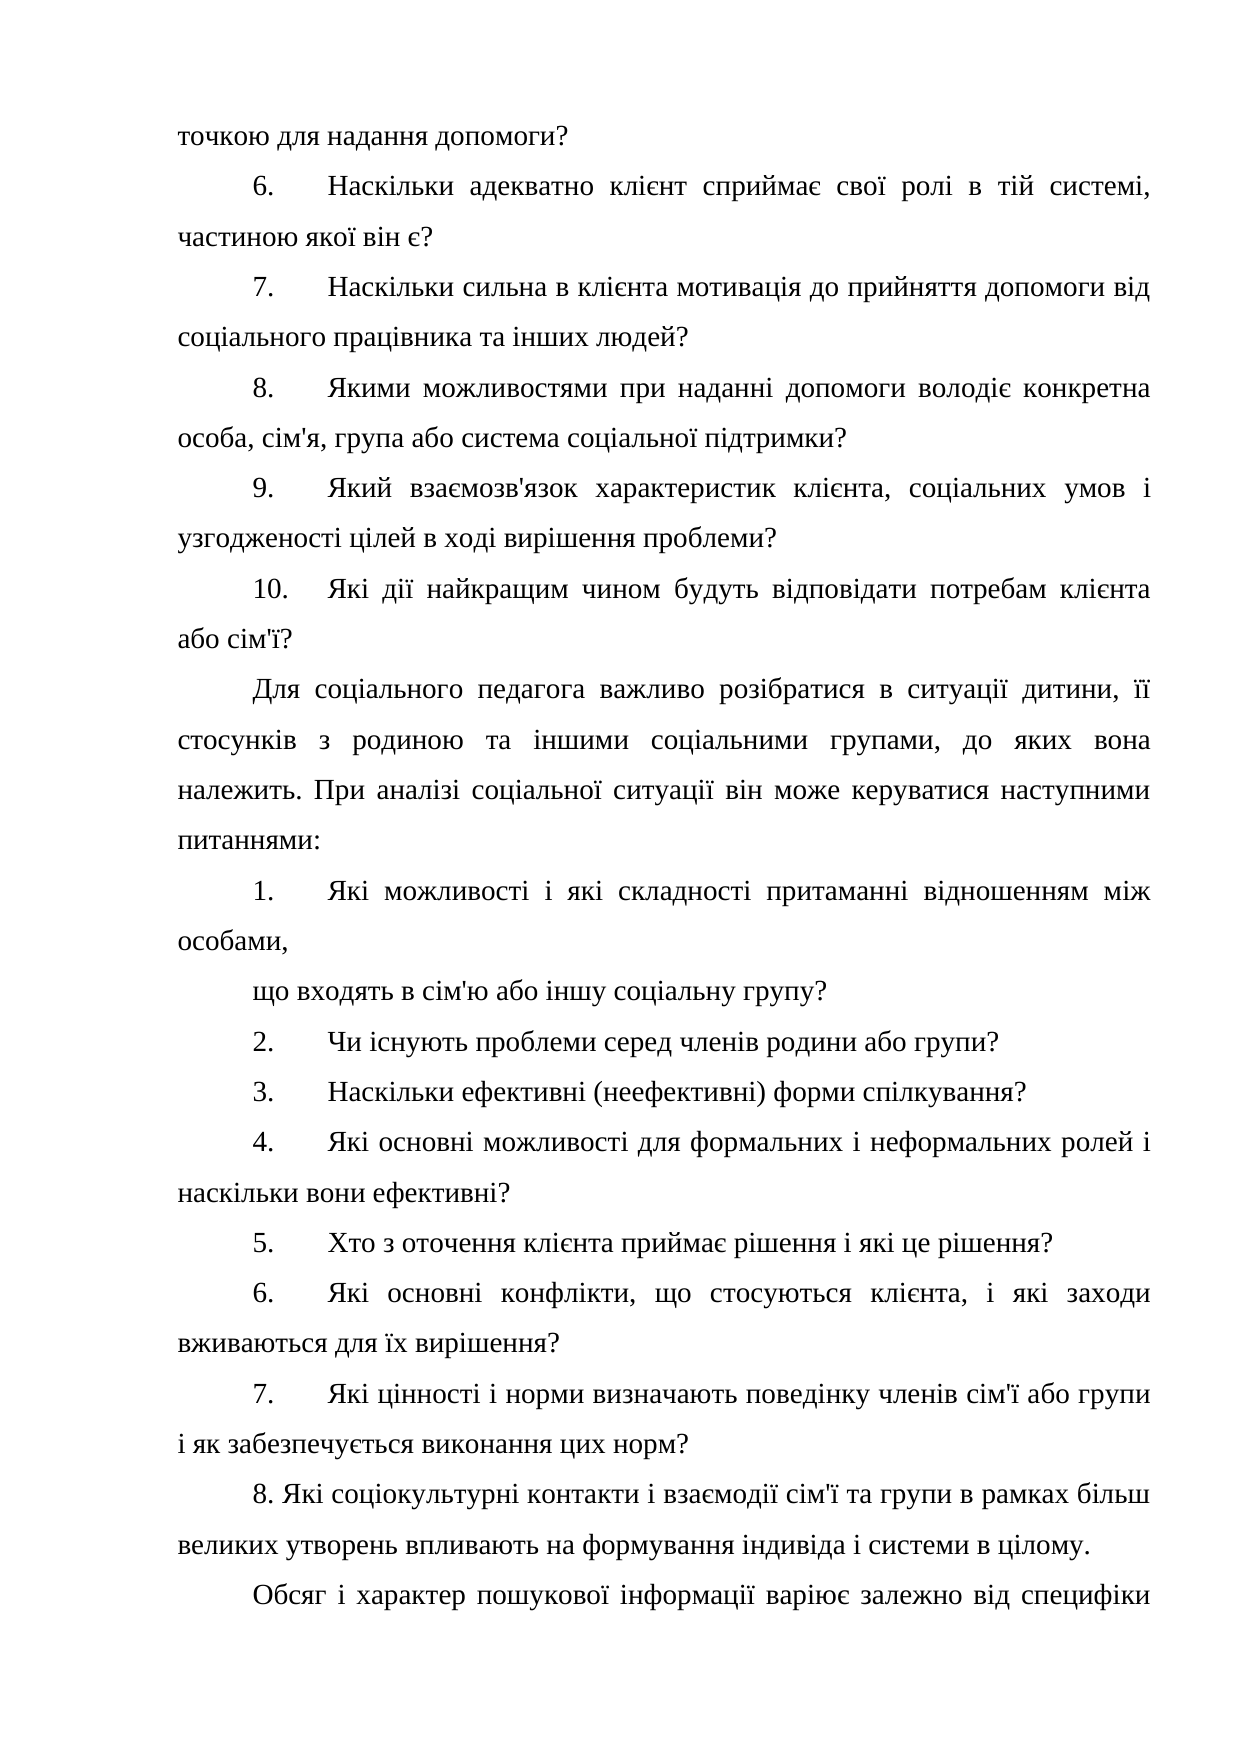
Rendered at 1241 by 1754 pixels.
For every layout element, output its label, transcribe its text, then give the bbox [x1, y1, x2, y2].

list Які основні конфлікти, що стосуються клієнта, і які заходи вживаються для їх вирішення? [177, 1275, 1152, 1359]
list Чи існують проблеми серед членів родини або групи? [177, 1024, 1152, 1057]
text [177, 1577, 1152, 1611]
list Які основні можливості для формальних і неформальних ролей і наскільки вони ефективні? [177, 1124, 1152, 1208]
text 8. Які соціокультурні контакти і взаємодії сім'ї та групи в рамках більш великих утворень впливають на формування індивіда і системи в цілому. [177, 1477, 1152, 1560]
list Якими можливостями при наданні допомоги володіє конкретна особа, сім'я, група або система соціальної підтримки? [177, 370, 1152, 453]
list Який взаємозв'язок характеристик клієнта, соціальних умов і узгодженості цілей в ході вирішення проблеми? [177, 470, 1152, 554]
list Наскільки сильна в клієнта мотивація до прийняття допомоги від соціального працівника та інших людей? [177, 269, 1152, 353]
list Наскільки адекватно клієнт сприймає свої ролі в тій системі, частиною якої він є? [177, 168, 1152, 252]
text що входять в сім'ю або іншу соціальну групу? [177, 973, 1152, 1007]
list Які дії найкращим чином будуть відповідати потребам клієнта або сім'ї? [177, 571, 1152, 655]
list Які цінності і норми визначають поведінку членів сім'ї або групи і як забезпечується виконання цих норм? [177, 1376, 1152, 1460]
text Для соціального педагога важливо розібратися в ситуації дитини, її стосунків з родиною та іншими соціальними групами, до яких вона належить. При аналізі соціальної ситуації він може керуватися наступними питаннями: [177, 672, 1152, 856]
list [177, 118, 1152, 152]
list Які можливості і які складності притаманні відношенням між особами, [177, 873, 1152, 957]
list Наскільки ефективні (неефективні) форми спілкування? [177, 1074, 1152, 1108]
list Хто з оточення клієнта приймає рішення і які це рішення? [177, 1225, 1152, 1258]
